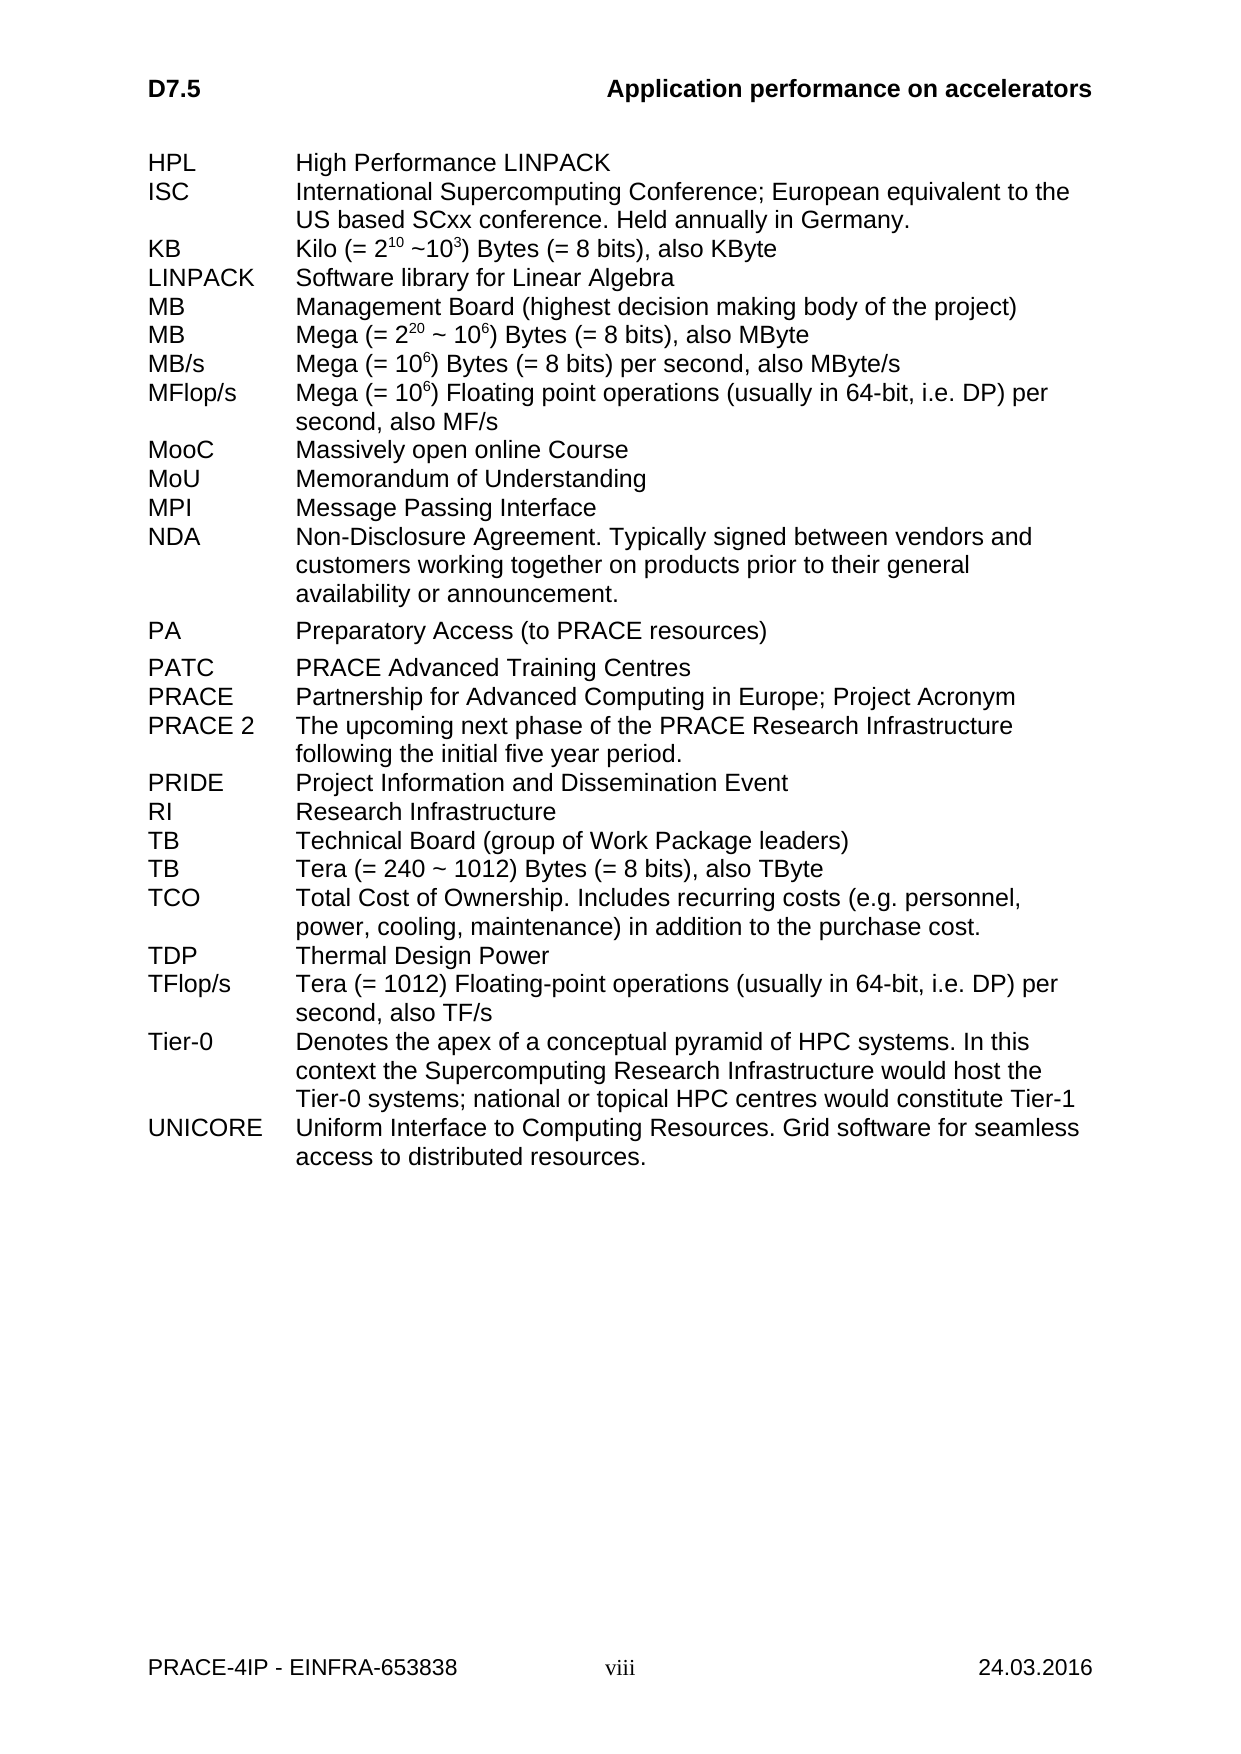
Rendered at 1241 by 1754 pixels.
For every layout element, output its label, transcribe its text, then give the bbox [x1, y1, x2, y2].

text MFlop/s Mega (= 106) Floating point operations (usually in 64-bit, i.e. DP) per second, also MF/s [148, 378, 1092, 435]
text PRACE 2 The upcoming next phase of the PRACE Research Infrastructure following the initial five year period. [148, 711, 1092, 768]
text MB Mega (= 220 ~ 106) Bytes (= 8 bits), also MByte [148, 320, 1092, 349]
text MB/s Mega (= 106) Bytes (= 8 bits) per second, also MByte/s [148, 349, 1092, 378]
text PATC PRACE Advanced Training Centres [148, 653, 1092, 682]
text TDP Thermal Design Power [148, 941, 1092, 969]
text RI Research Infrastructure [148, 797, 1092, 826]
text TB Tera (= 240 ~ 1012) Bytes (= 8 bits), also TByte [148, 854, 1092, 883]
text ISC International Supercomputing Conference; European equivalent to the US based SCxx conference. Held annually in Germany. [148, 176, 1092, 234]
text PA Preparatory Access (to PRACE resources) [148, 616, 1092, 645]
text HPL High Performance LINPACK [148, 148, 1092, 176]
text NDA Non-Disclosure Agreement. Typically signed between vendors and customers working together on products prior to their general availability or announcement. [148, 521, 1092, 608]
text MooC Massively open online Course [148, 435, 1092, 464]
text MPI Message Passing Interface [148, 493, 1092, 521]
text PRACE Partnership for Advanced Computing in Europe; Project Acronym [148, 682, 1092, 711]
text TFlop/s Tera (= 1012) Floating-point operations (usually in 64-bit, i.e. DP) per second, also TF/s [148, 969, 1092, 1027]
text Tier-0 Denotes the apex of a conceptual pyramid of HPC systems. In this context the Supercomputing Research Infrastructure would host the Tier-0 systems; national or topical HPC centres would constitute Tier-1 [148, 1027, 1092, 1113]
text PRIDE Project Information and Dissemination Event [148, 768, 1092, 797]
text UNICORE Uniform Interface to Computing Resources. Grid software for seamless access to distributed resources. [148, 1113, 1092, 1171]
text TB Technical Board (group of Work Package leaders) [148, 826, 1092, 854]
text TCO Total Cost of Ownership. Includes recurring costs (e.g. personnel, power, cooling, maintenance) in addition to the purchase cost. [148, 883, 1092, 941]
text MB Management Board (highest decision making body of the project) [148, 291, 1092, 320]
text KB Kilo (= 210 ~103) Bytes (= 8 bits), also KByte [148, 234, 1092, 263]
text LINPACK Software library for Linear Algebra [148, 263, 1092, 291]
text MoU Memorandum of Understanding [148, 464, 1092, 493]
